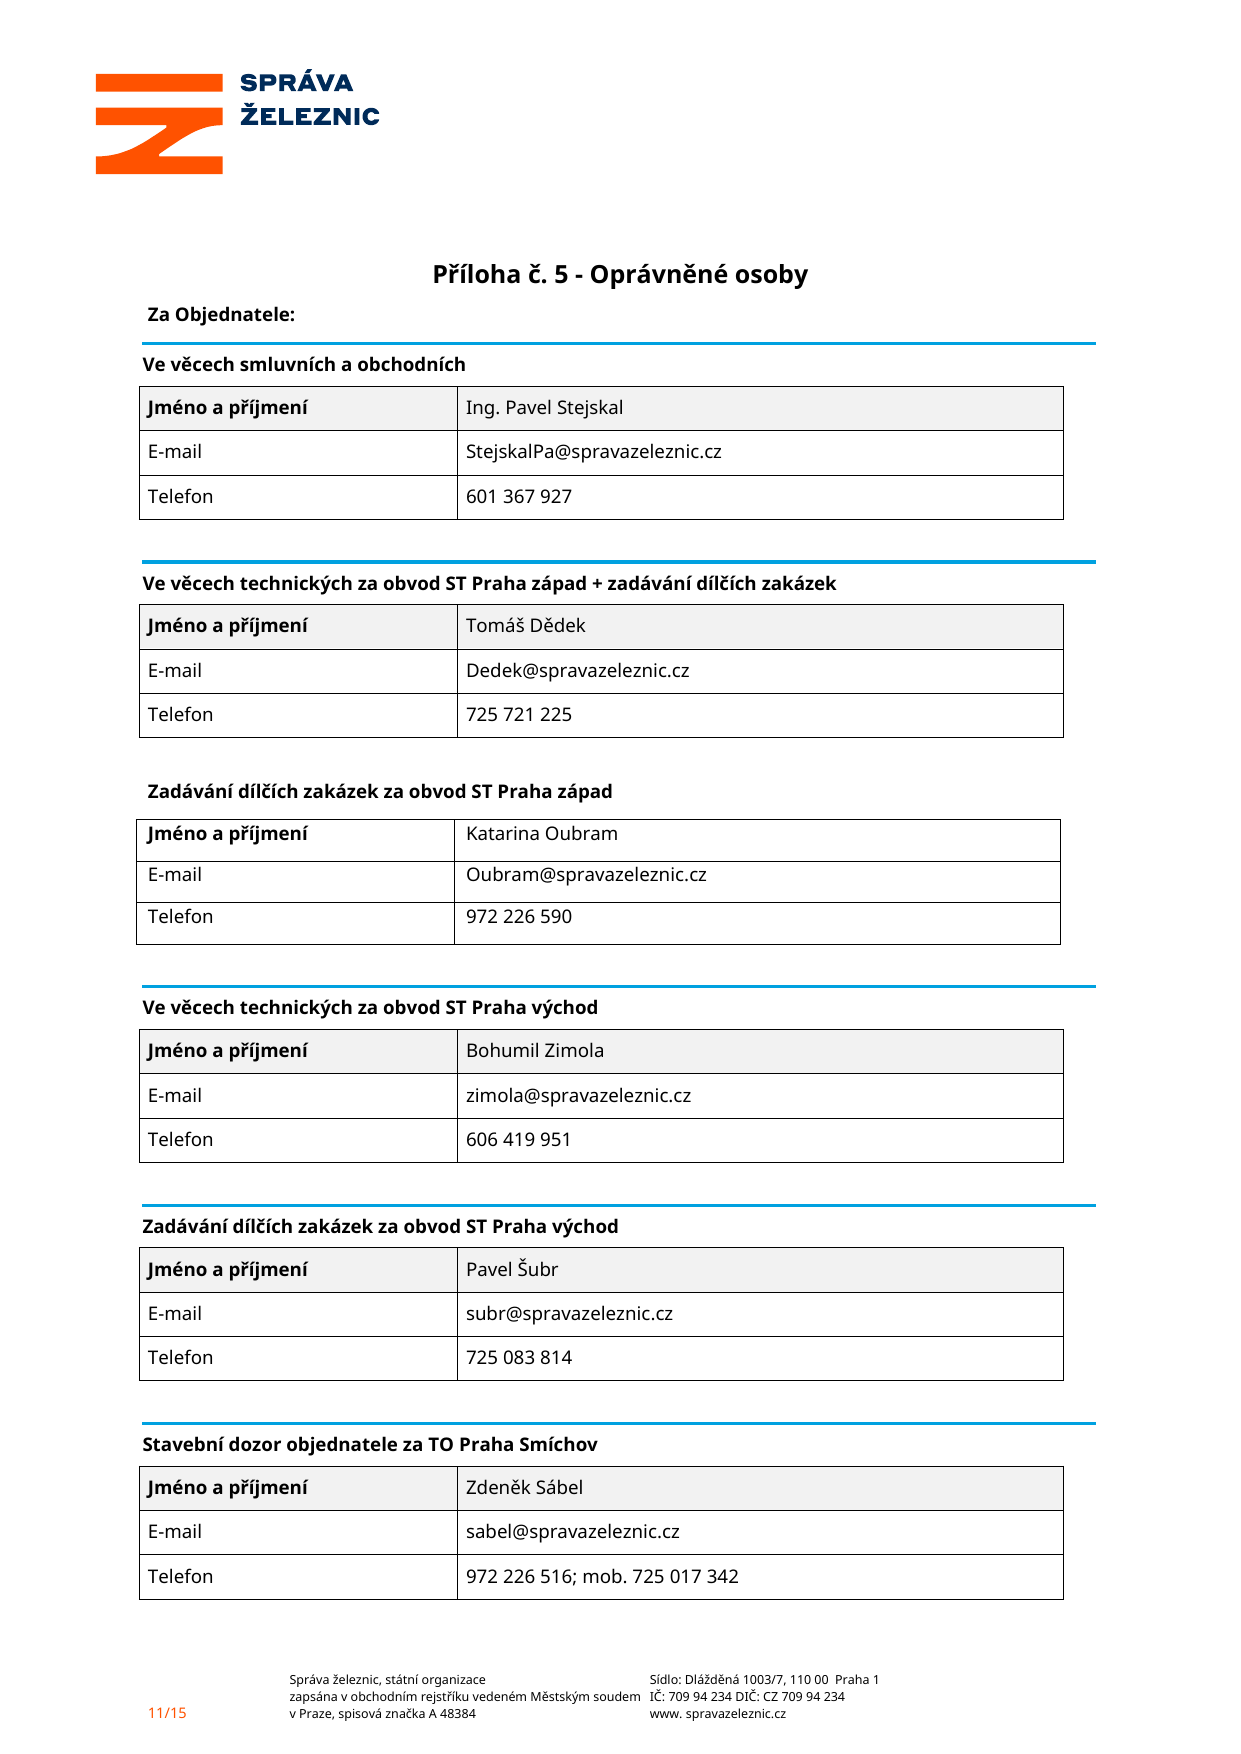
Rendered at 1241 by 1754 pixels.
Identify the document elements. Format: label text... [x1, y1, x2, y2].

text Zadávání dílčích zakázek za obvod ST Praha východ [142, 1207, 1096, 1238]
table_header Ing. Pavel Stejskal [458, 387, 1063, 430]
table_header Jméno a příjmení [140, 1248, 457, 1292]
table_header Jméno a příjmení [140, 605, 457, 648]
table_cell zimola@spravazeleznic.cz [458, 1074, 1063, 1118]
table_cell 601 367 927 [458, 476, 1063, 519]
text Ve věcech technických za obvod ST Praha západ + zadávání dílčích zakázek [142, 564, 1096, 595]
table_cell Telefon [140, 476, 457, 519]
table_cell 725 083 814 [458, 1337, 1063, 1380]
table_cell E-mail [137, 862, 454, 902]
table_cell Oubram@spravazeleznic.cz [455, 862, 1060, 902]
table_header Jméno a příjmení [140, 387, 457, 430]
table_header Jméno a příjmení [137, 820, 454, 861]
table_cell 725 721 225 [458, 694, 1063, 737]
table_header Zdeněk Sábel [458, 1467, 1063, 1510]
text Příloha č. 5 - Oprávněné osoby [148, 260, 1093, 289]
table_cell 606 419 951 [458, 1119, 1063, 1162]
table_cell Dedek@spravazeleznic.cz [458, 650, 1063, 693]
table_cell Telefon [140, 1119, 457, 1162]
table_header Jméno a příjmení [140, 1467, 457, 1510]
table_cell E-mail [140, 431, 457, 474]
text Stavební dozor objednatele za TO Praha Smíchov [142, 1425, 1096, 1457]
text Ve věcech technických za obvod ST Praha východ [142, 988, 1096, 1020]
table_cell E-mail [140, 650, 457, 693]
table_cell sabel@spravazeleznic.cz [458, 1511, 1063, 1554]
table_cell Telefon [137, 903, 454, 944]
table_cell 972 226 590 [455, 903, 1060, 944]
table_header Jméno a příjmení [140, 1030, 457, 1073]
table_header Katarina Oubram [455, 820, 1060, 861]
table_cell E-mail [140, 1293, 457, 1336]
table_cell subr@spravazeleznic.cz [458, 1293, 1063, 1336]
table_cell E-mail [140, 1511, 457, 1554]
table_header Bohumil Zimola [458, 1030, 1063, 1073]
text Ve věcech smluvních a obchodních [142, 345, 1096, 377]
table_cell E-mail [140, 1074, 457, 1118]
table_cell Telefon [140, 1555, 457, 1599]
text Za Objednatele: [148, 302, 1093, 327]
table_cell 972 226 516; mob. 725 017 342 [458, 1555, 1063, 1599]
table_cell Telefon [140, 1337, 457, 1380]
table_cell Telefon [140, 694, 457, 737]
table_header Pavel Šubr [458, 1248, 1063, 1292]
table_cell StejskalPa@spravazeleznic.cz [458, 431, 1063, 474]
table_header Tomáš Dědek [458, 605, 1063, 648]
text Zadávání dílčích zakázek za obvod ST Praha západ [148, 779, 1093, 804]
